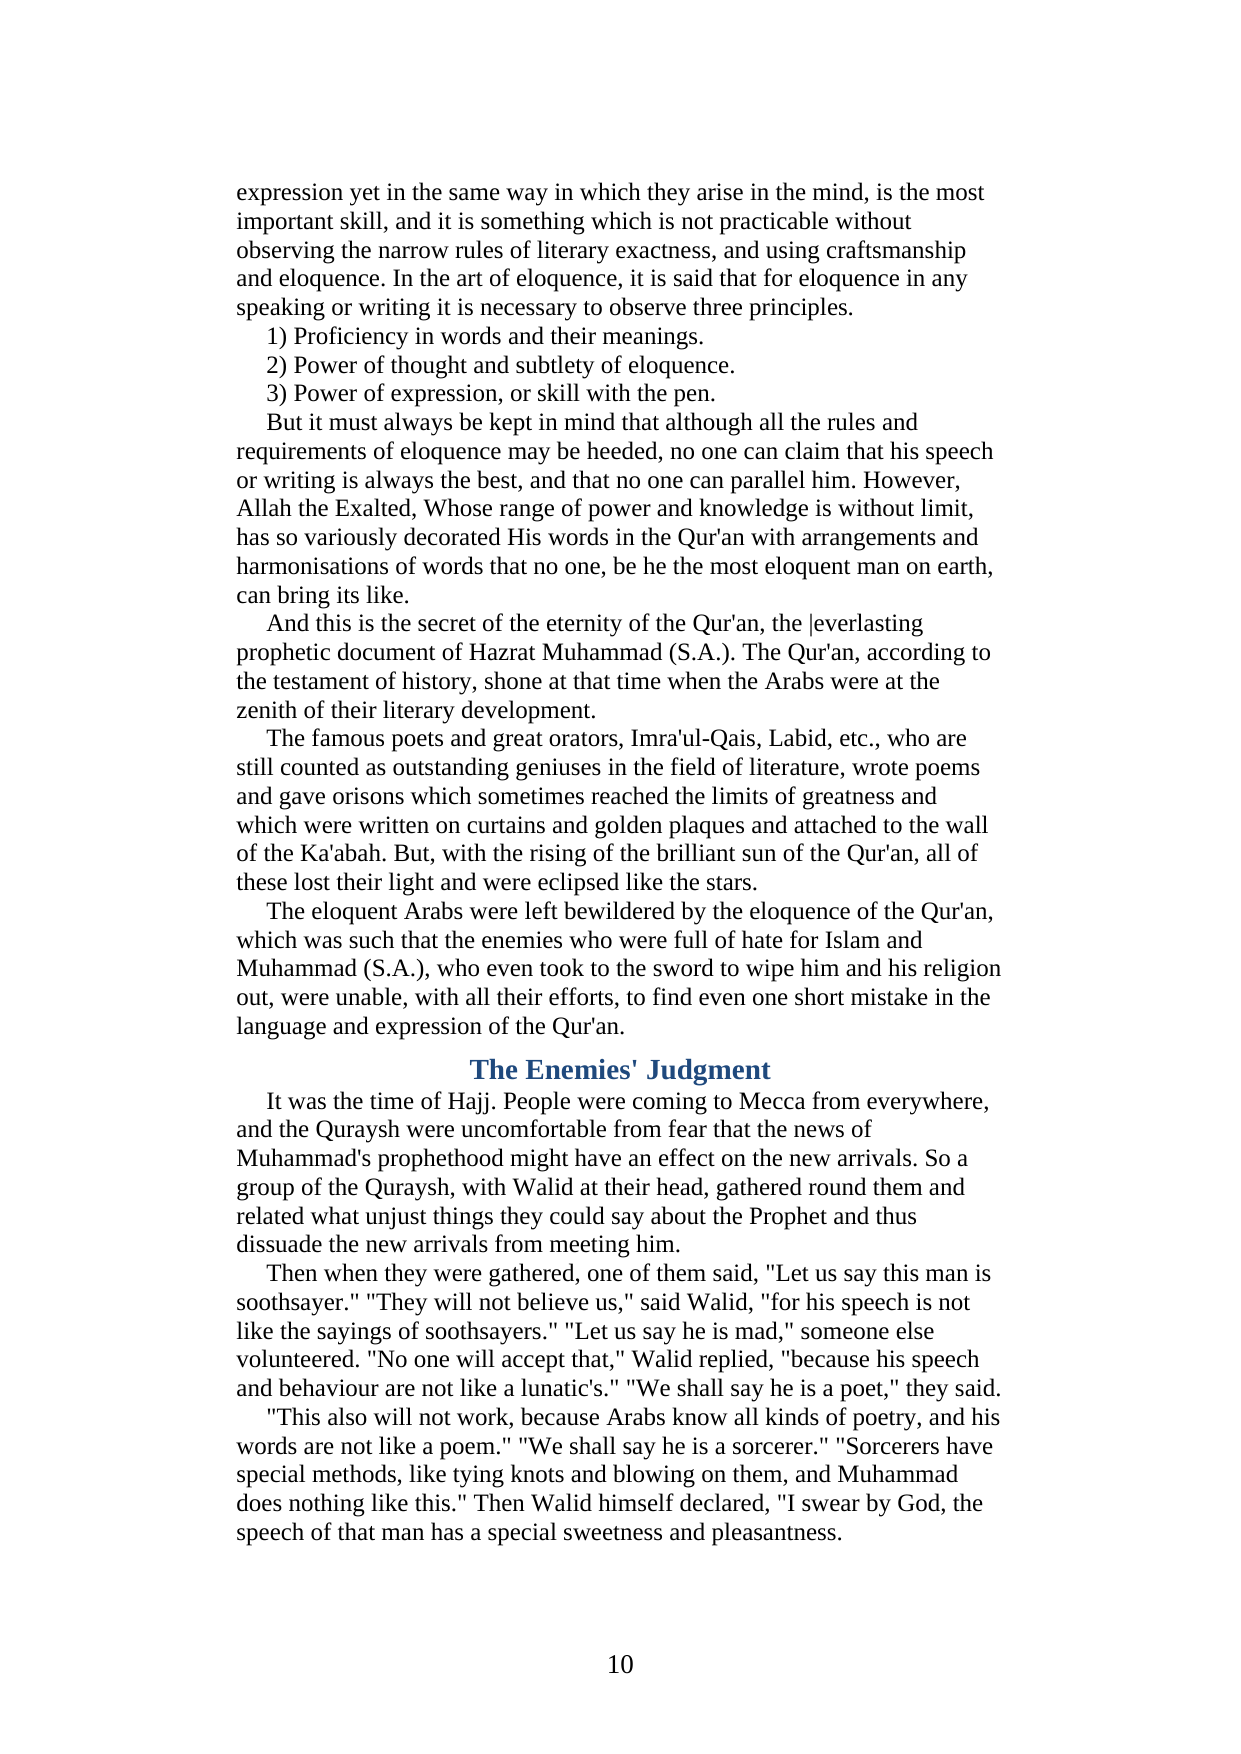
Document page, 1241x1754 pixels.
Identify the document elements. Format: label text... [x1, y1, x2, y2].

text It was the time of Hajj. People were coming to Mecca from everywhere, and the Quraysh were uncomfortable from fear that the news of Muhammad's prophethood might have an effect on the new arrivals. So a group of the Quraysh, with Walid at their head, gathered round them and related what unjust things they could say about the Prophet and thus dissuade the new arrivals from meeting him. [236, 1086, 1004, 1258]
text The eloquent Arabs were left bewildered by the eloquence of the Qur'an, which was such that the enemies who were full of hate for Islam and Muhammad (S.A.), who even took to the sword to wipe him and his religion out, were unable, with all their efforts, to find even one short mistake in the language and expression of the Qur'an. [236, 896, 1004, 1040]
text "This also will not work, because Arabs know all kinds of poetry, and his words are not like a poem." "We shall say he is a sorcerer." "Sorcerers have special methods, like tying knots and blowing on them, and Muhammad does nothing like this." Then Walid himself declared, "I swear by God, the speech of that man has a special sweetness and pleasantness. [236, 1402, 1004, 1546]
text The famous poets and great orators, Imra'ul-Qais, Labid, etc., who are still counted as outstanding geniuses in the field of literature, wrote poems and gave orisons which sometimes reached the limits of greatness and which were written on curtains and golden plaques and attached to the wall of the Ka'abah. But, with the rising of the brilliant sun of the Qur'an, all of these lost their light and were eclipsed like the stars. [236, 723, 1004, 896]
text 2) Power of thought and subtlety of eloquence. [236, 350, 1004, 378]
subtitle The Enemies' Judgment [236, 1052, 1004, 1086]
text But it must always be kept in mind that although all the rules and requirements of eloquence may be heeded, no one can claim that his speech or writing is always the best, and that no one can parallel him. However, Allah the Exalted, Whose range of power and knowledge is without limit, has so variously decorated His words in the Qur'an with arrangements and harmonisations of words that no one, be he the most eloquent man on earth, can bring its like. [236, 407, 1004, 608]
text 3) Power of expression, or skill with the pen. [236, 378, 1004, 407]
text Then when they were gathered, one of them said, "Let us say this man is soothsayer." "They will not believe us," said Walid, "for his speech is not like the sayings of soothsayers." "Let us say he is mad," someone else volunteered. "No one will accept that," Walid replied, "because his speech and behaviour are not like a lunatic's." "We shall say he is a poet," they said. [236, 1258, 1004, 1402]
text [236, 177, 1004, 321]
text 1) Proficiency in words and their meanings. [236, 321, 1004, 350]
text And this is the secret of the eternity of the Qur'an, the |everlasting prophetic document of Hazrat Muhammad (S.A.). The Qur'an, according to the testament of history, shone at that time when the Arabs were at the zenith of their literary development. [236, 608, 1004, 723]
